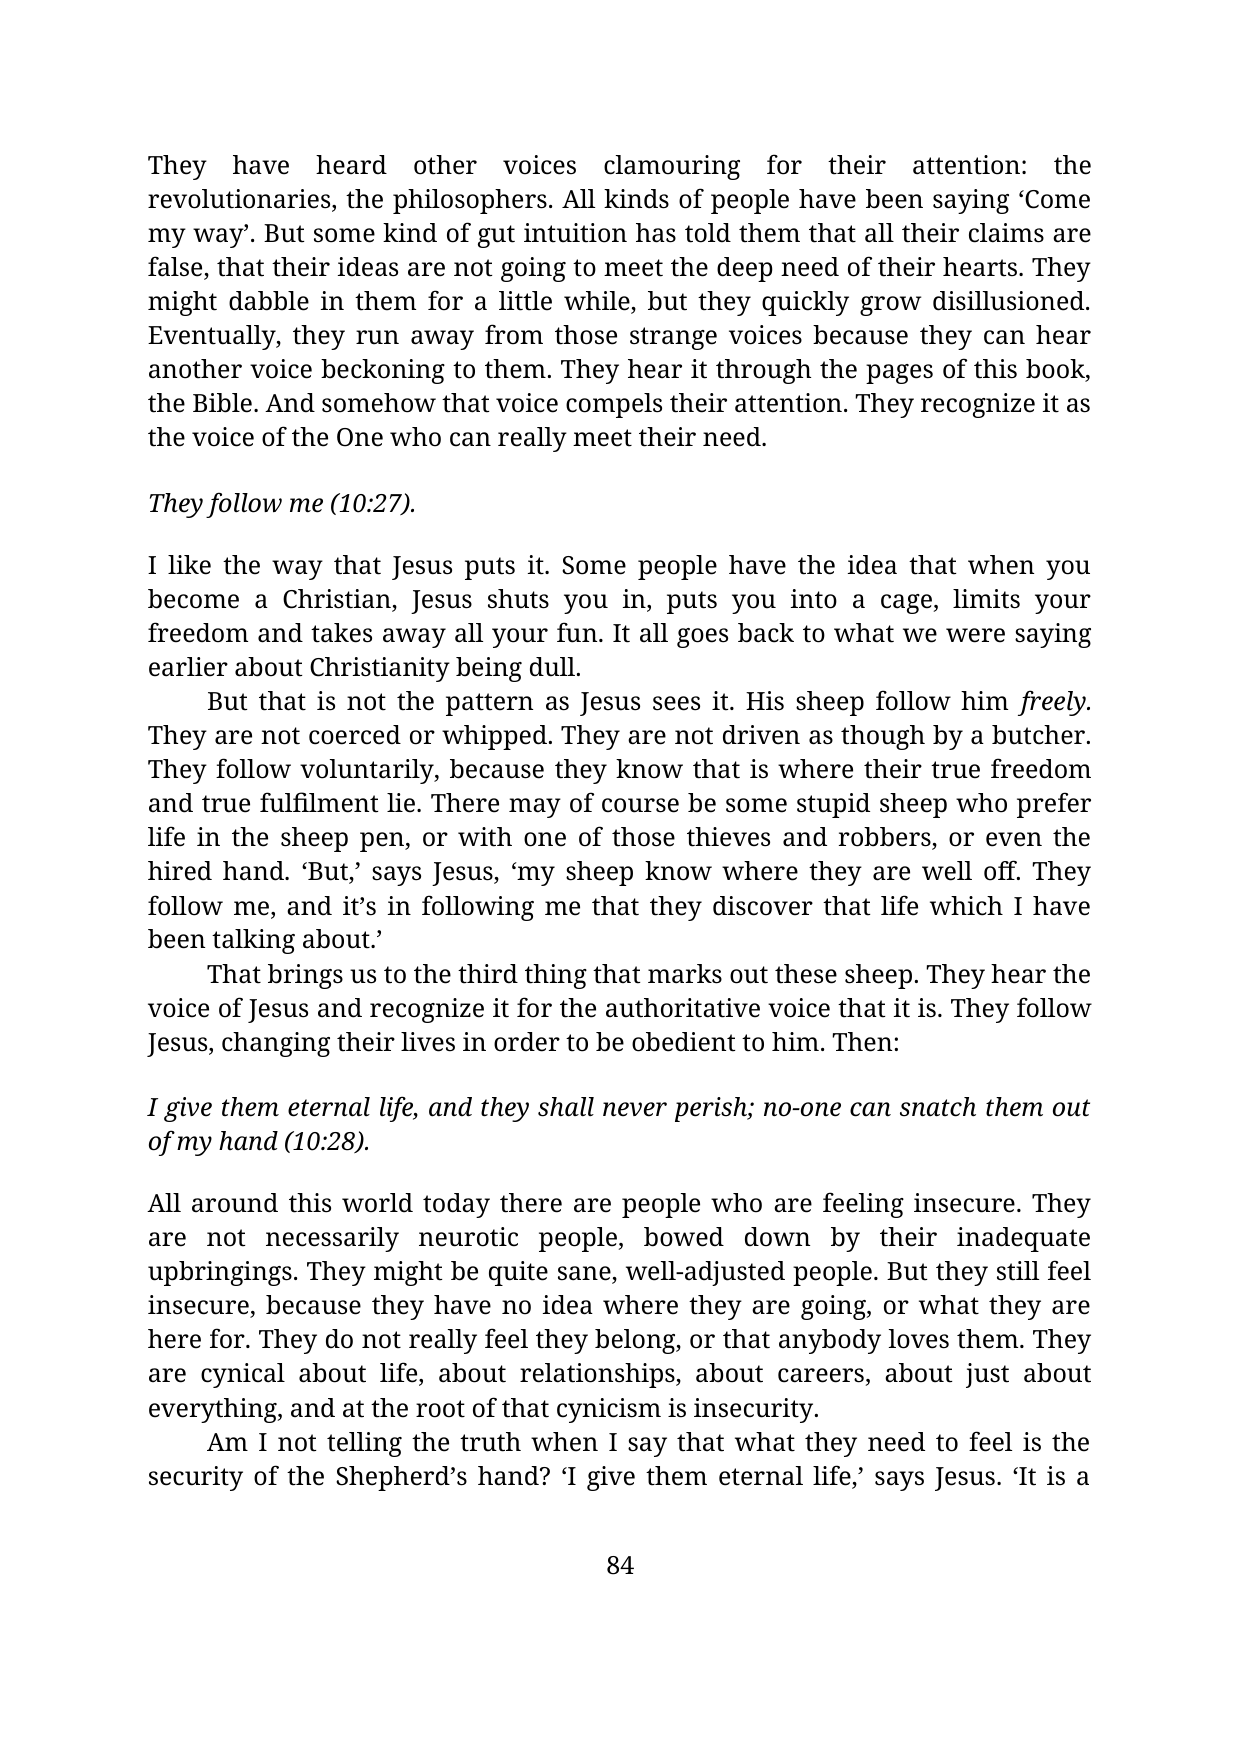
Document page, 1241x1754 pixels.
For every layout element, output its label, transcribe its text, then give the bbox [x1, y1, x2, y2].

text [148, 1424, 1093, 1492]
text That brings us to the third thing that marks out these sheep. They hear the voice of Jesus and recognize it for the authoritative voice that it is. They follow Jesus, changing their lives in order to be obedient to him. Then: [148, 956, 1093, 1058]
text I give them eternal life, and they shall never perish; no-one can snatch them out of my hand (10:28). [148, 1090, 1093, 1158]
text I like the way that Jesus puts it. Some people have the idea that when you become a Christian, Jesus shuts you in, puts you into a cage, limits your freedom and takes away all your fun. It all goes back to what we were saying earlier about Christianity being dull. [148, 547, 1093, 684]
text They have heard other voices clamouring for their attention: the revolutionaries, the philosophers. All kinds of people have been saying ‘Come my way’. But some kind of gut intuition has told them that all their claims are false, that their ideas are not going to meet the deep need of their hearts. They might dabble in them for a little while, but they quickly grow disillusioned. Eventually, they run away from those strange voices because they can hear another voice beckoning to them. They hear it through the pages of this book, the Bible. And somehow that voice compels their attention. They recognize it as the voice of the One who can really meet their need. [148, 148, 1093, 454]
text All around this world today there are people who are feeling insecure. They are not necessarily neurotic people, bowed down by their inadequate upbringings. They might be quite sane, well-adjusted people. But they still feel insecure, because they have no idea where they are going, or what they are here for. They do not really feel they belong, or that anybody loves them. They are cynical about life, about relationships, about careers, about just about everything, and at the root of that cynicism is insecurity. [148, 1186, 1093, 1424]
text They follow me (10:27). [148, 485, 1093, 519]
text But that is not the pattern as Jesus sees it. His sheep follow him freely. They are not coerced or whipped. They are not driven as though by a butcher. They follow voluntarily, because they know that is where their true freedom and true fulfilment lie. There may of course be some stupid sheep who prefer life in the sheep pen, or with one of those thieves and robbers, or even the hired hand. ‘But,’ says Jesus, ‘my sheep know where they are well off. They follow me, and it’s in following me that they discover that life which I have been talking about.’ [148, 684, 1093, 956]
